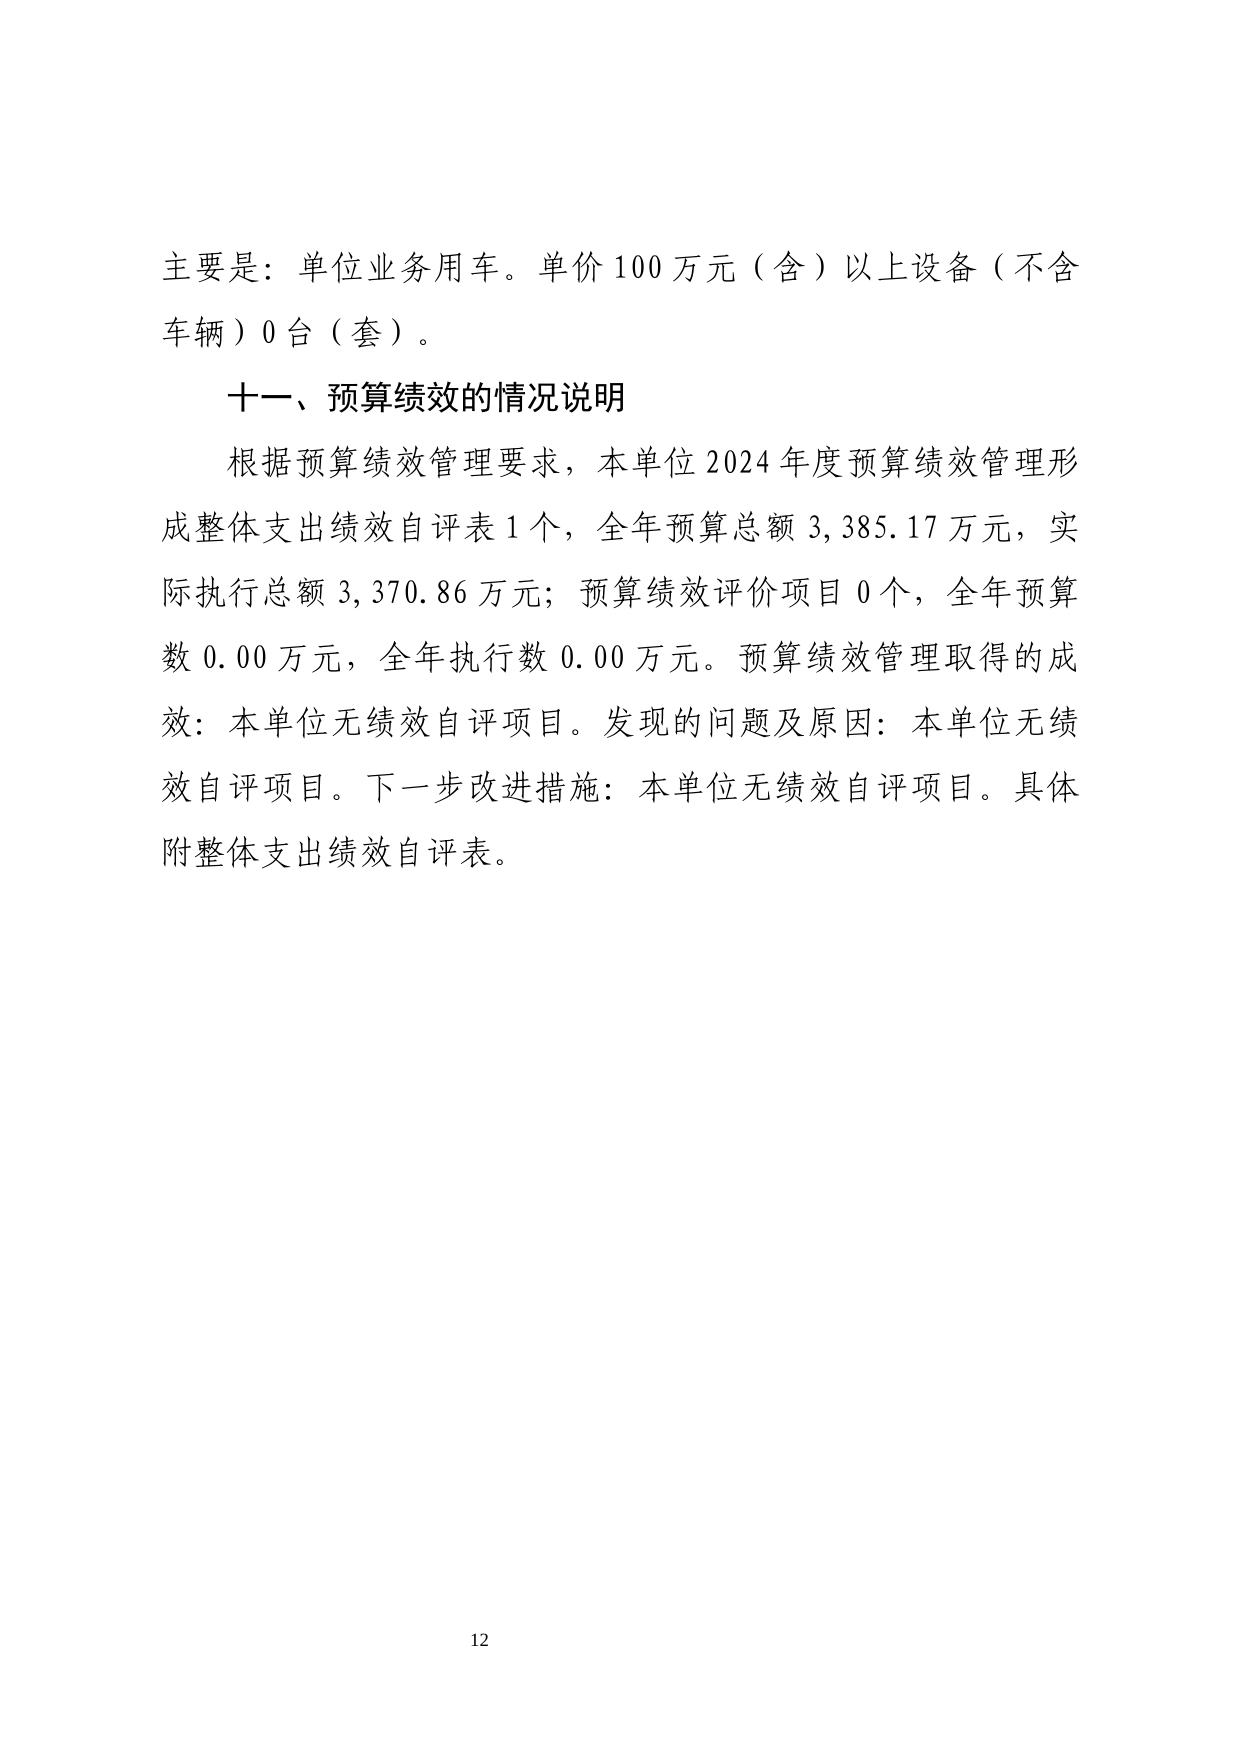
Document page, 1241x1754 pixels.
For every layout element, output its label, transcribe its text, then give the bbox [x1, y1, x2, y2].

text 十一、预算绩效的情况说明 [159, 363, 1081, 428]
text 根据预算绩效管理要求，本单位2024年度预算绩效管理形成整体支出绩效自评表1个，全年预算总额3,385.17万元，实际执行总额3,370.86万元；预算绩效评价项目0个，全年预算数0.00万元，全年执行数0.00万元。预算绩效管理取得的成效：本单位无绩效自评项目。发现的问题及原因：本单位无绩效自评项目。下一步改进措施：本单位无绩效自评项目。具体附整体支出绩效自评表。 [159, 428, 1081, 883]
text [159, 233, 1081, 363]
